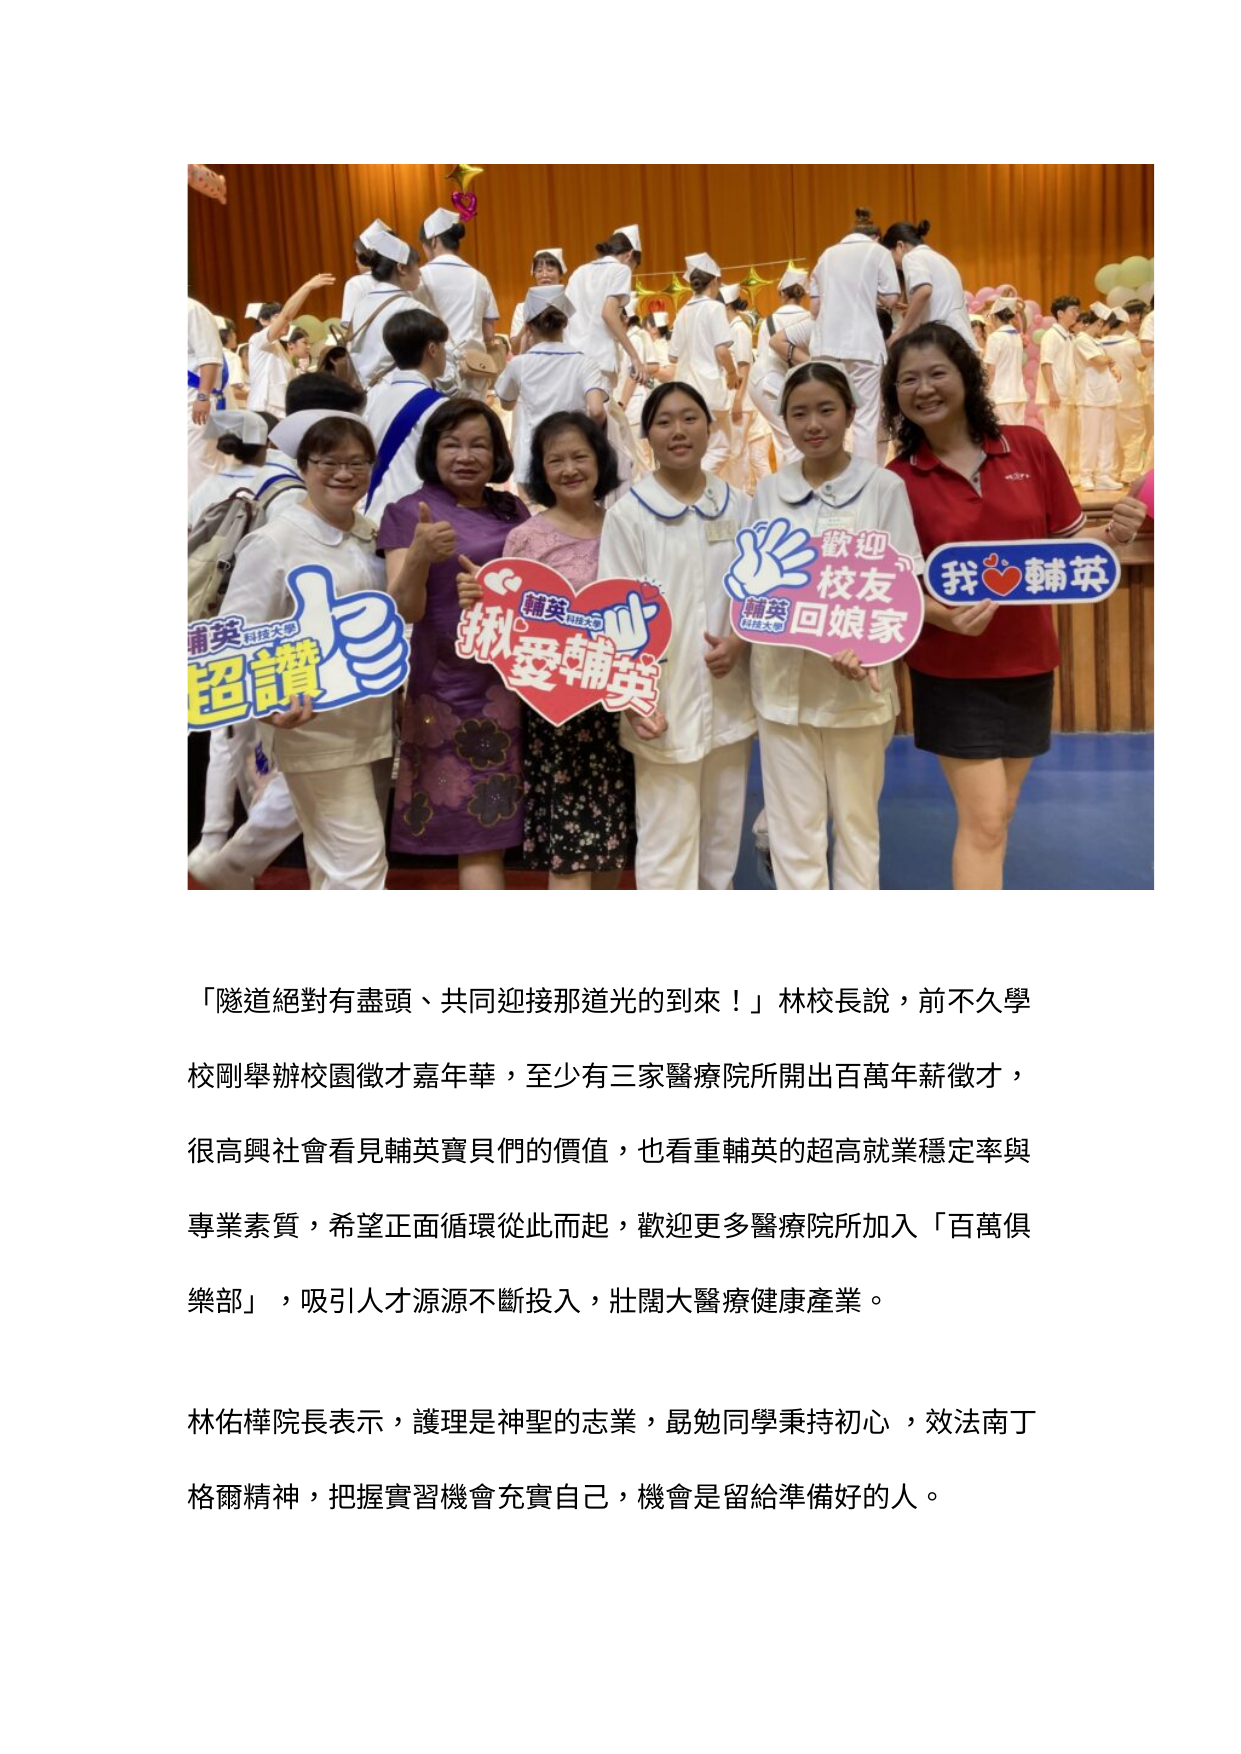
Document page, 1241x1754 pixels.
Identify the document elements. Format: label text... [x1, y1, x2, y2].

picture [187, 164, 1155, 890]
text 「隧道絕對有盡頭、共同迎接那道光的到來！」林校長說，前不久學校剛舉辦校園徵才嘉年華，至少有三家醫療院所開出百萬年薪徵才，很高興社會看見輔英寶貝們的價值，也看重輔英的超高就業穩定率與專業素質，希望正面循環從此而起，歡迎更多醫療院所加入「百萬俱樂部」，吸引人才源源不斷投入，壯闊大醫療健康產業。 [187, 961, 1053, 1336]
text 林佑樺院長表示，護理是神聖的志業，勗勉同學秉持初心 ，效法南丁格爾精神，把握實習機會充實自己，機會是留給準備好的人。 [187, 1383, 1053, 1533]
